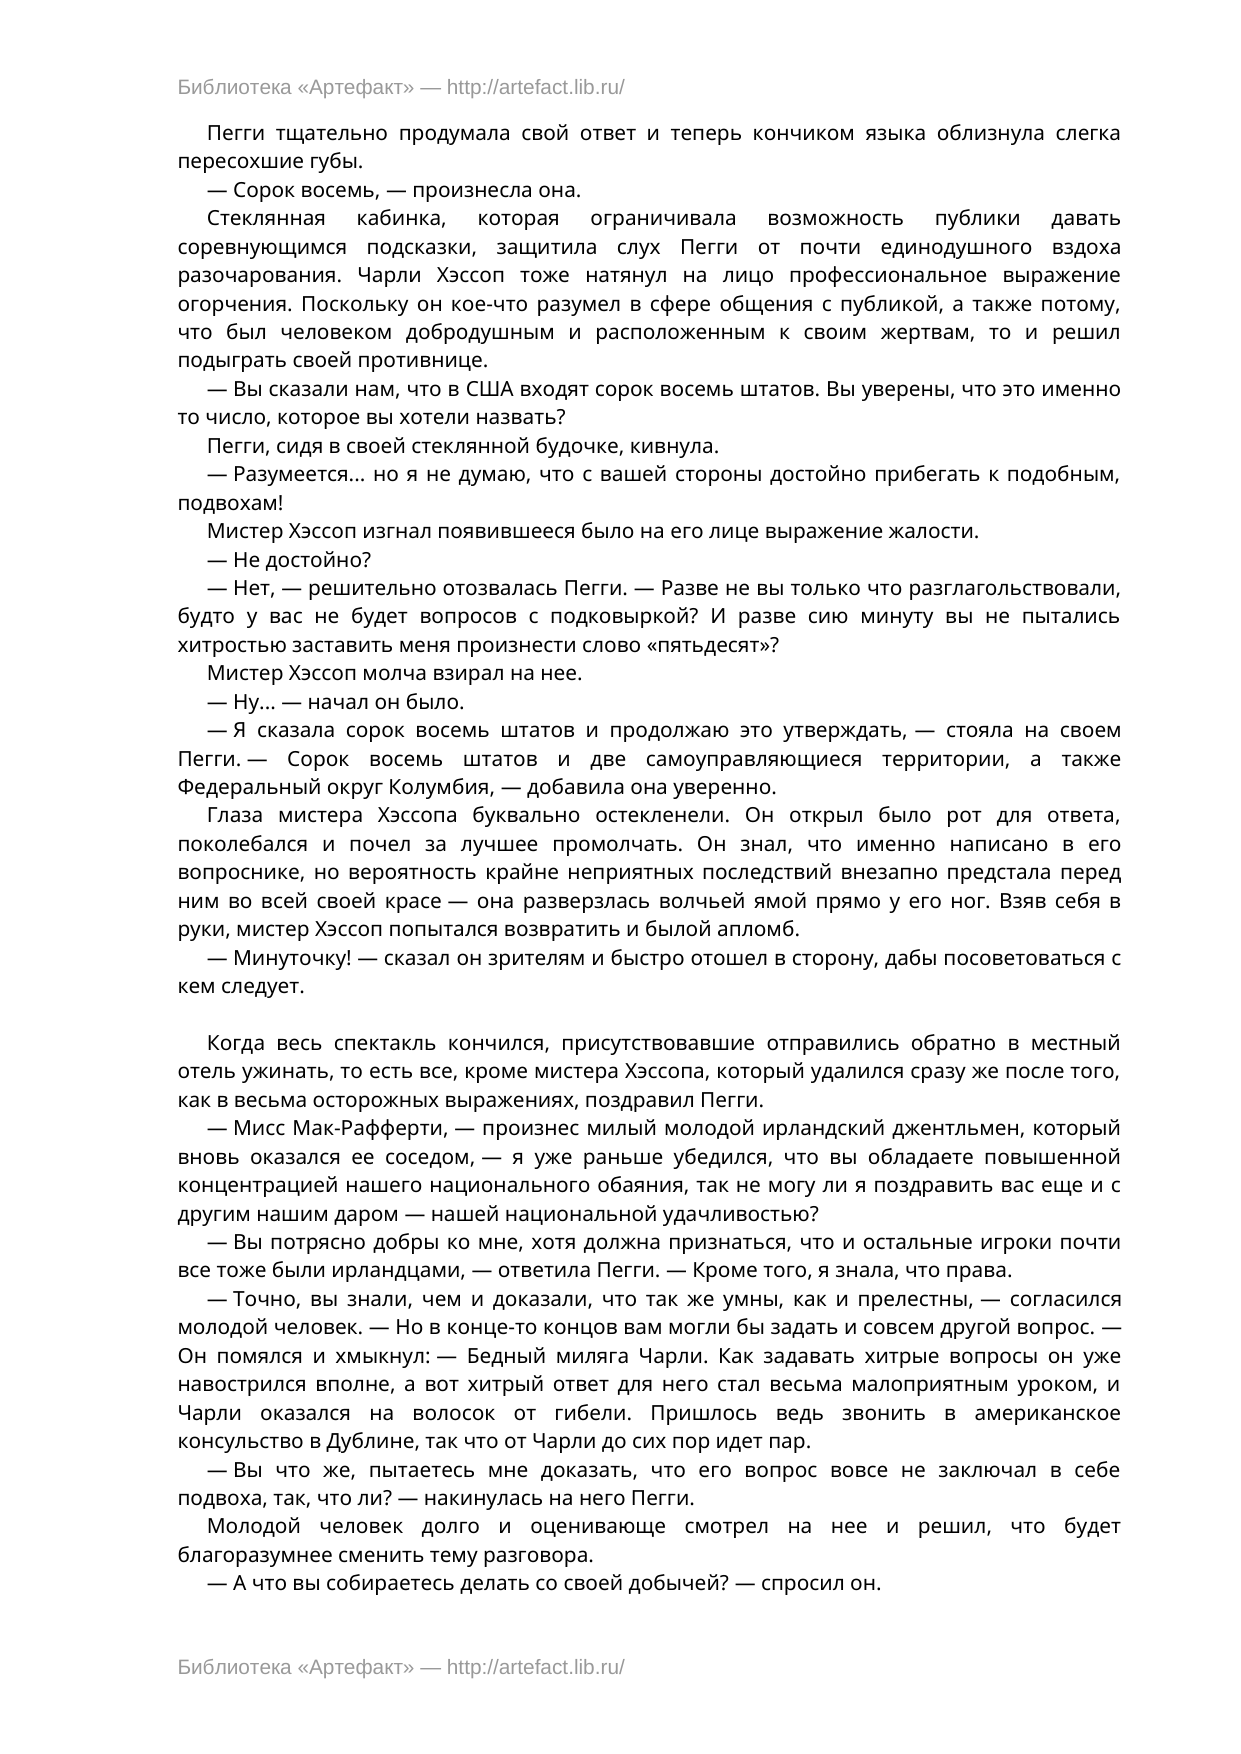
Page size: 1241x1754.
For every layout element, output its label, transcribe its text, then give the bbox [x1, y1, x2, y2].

text Стеклянная кабинка, которая ограничивала возможность публики давать соревнующимся подсказки, защитила слух Пегги от почти единодушного вздоха разочарования. Чарли Хэссоп тоже натянул на лицо профессиональное выражение огорчения. Поскольку он кое-что разумел в сфере общения с публикой, а также потому, что был человеком добродушным и расположенным к своим жертвам, то и решил подыграть своей противнице. [177, 203, 1122, 374]
text Молодой человек долго и оценивающе смотрел на нее и решил, что будет благоразумнее сменить тему разговора. [177, 1512, 1122, 1568]
text — Разумеется... но я не думаю, что с вашей стороны достойно прибегать к подобным, подвохам! [177, 459, 1122, 516]
text — Вы потрясно добры ко мне, хотя должна признаться, что и остальные игроки почти все тоже были ирландцами, — ответила Пегги. — Кроме того, я знала, что права. [177, 1227, 1122, 1284]
text Когда весь спектакль кончился, присутствовавшие отправились обратно в местный отель ужинать, то есть все, кроме мистера Хэссопа, который удалился сразу же после того, как в весьма осторожных выражениях, поздравил Пегги. [177, 1028, 1122, 1113]
text Глаза мистера Хэссопа буквально остекленели. Он открыл было рот для ответа, поколебался и почел за лучшее промолчать. Он знал, что именно написано в его вопроснике, но вероятность крайне неприятных последствий внезапно предстала перед ним во всей своей красе — она разверзлась волчьей ямой прямо у его ног. Взяв себя в руки, мистер Хэссоп попытался возвратить и былой апломб. [177, 801, 1122, 943]
text — Не достойно? [177, 545, 1122, 573]
text Пегги тщательно продумала свой ответ и теперь кончиком языка облизнула слегка пересохшие губы. [177, 118, 1122, 175]
text Пегги, сидя в своей стеклянной будочке, кивнула. [177, 431, 1122, 459]
text — Нет, — решительно отозвалась Пегги. — Разве не вы только что разглагольствовали, будто у вас не будет вопросов с подковыркой? И разве сию минуту вы не пытались хитростью заставить меня произнести слово «пятьдесят»? [177, 573, 1122, 658]
text — Минуточку! — сказал он зрителям и быстро отошел в сторону, дабы посоветоваться с кем следует. [177, 943, 1122, 1000]
text Мистер Хэссоп изгнал появившееся было на его лице выражение жалости. [177, 516, 1122, 545]
text — А что вы собираетесь делать со своей добычей? — спросил он. [177, 1568, 1122, 1597]
text — Вы что же, пытаетесь мне доказать, что его вопрос вовсе не заключал в себе подвоха, так, что ли? — накинулась на него Пегги. [177, 1455, 1122, 1512]
text Мистер Хэссоп молча взирал на нее. [177, 658, 1122, 687]
text — Ну... — начал он было. [177, 687, 1122, 715]
text — Сорок восемь, — произнесла она. [177, 175, 1122, 203]
text — Точно, вы знали, чем и доказали, что так же умны, как и прелестны, — согласился молодой человек. — Но в конце-то концов вам могли бы задать и совсем другой вопрос. — Он помялся и хмыкнул: — Бедный миляга Чарли. Как задавать хитрые вопросы он уже навострился вполне, а вот хитрый ответ для него стал весьма малоприятным уроком, и Чарли оказался на волосок от гибели. Пришлось ведь звонить в американское консульство в Дублине, так что от Чарли до сих пор идет пар. [177, 1284, 1122, 1455]
text — Мисс Мак-Рафферти, — произнес милый молодой ирландский джентльмен, который вновь оказался ее соседом, — я уже раньше убедился, что вы обладаете повышенной концентрацией нашего национального обаяния, так не могу ли я поздравить вас еще и с другим нашим даром — нашей национальной удачливостью? [177, 1113, 1122, 1227]
text — Я сказала сорок восемь штатов и продолжаю это утверждать, — стояла на своем Пегги. — Сорок восемь штатов и две самоуправляющиеся территории, а также Федеральный округ Колумбия, — добавила она уверенно. [177, 715, 1122, 801]
text — Вы сказали нам, что в США входят сорок восемь штатов. Вы уверены, что это именно то число, которое вы хотели назвать? [177, 374, 1122, 431]
